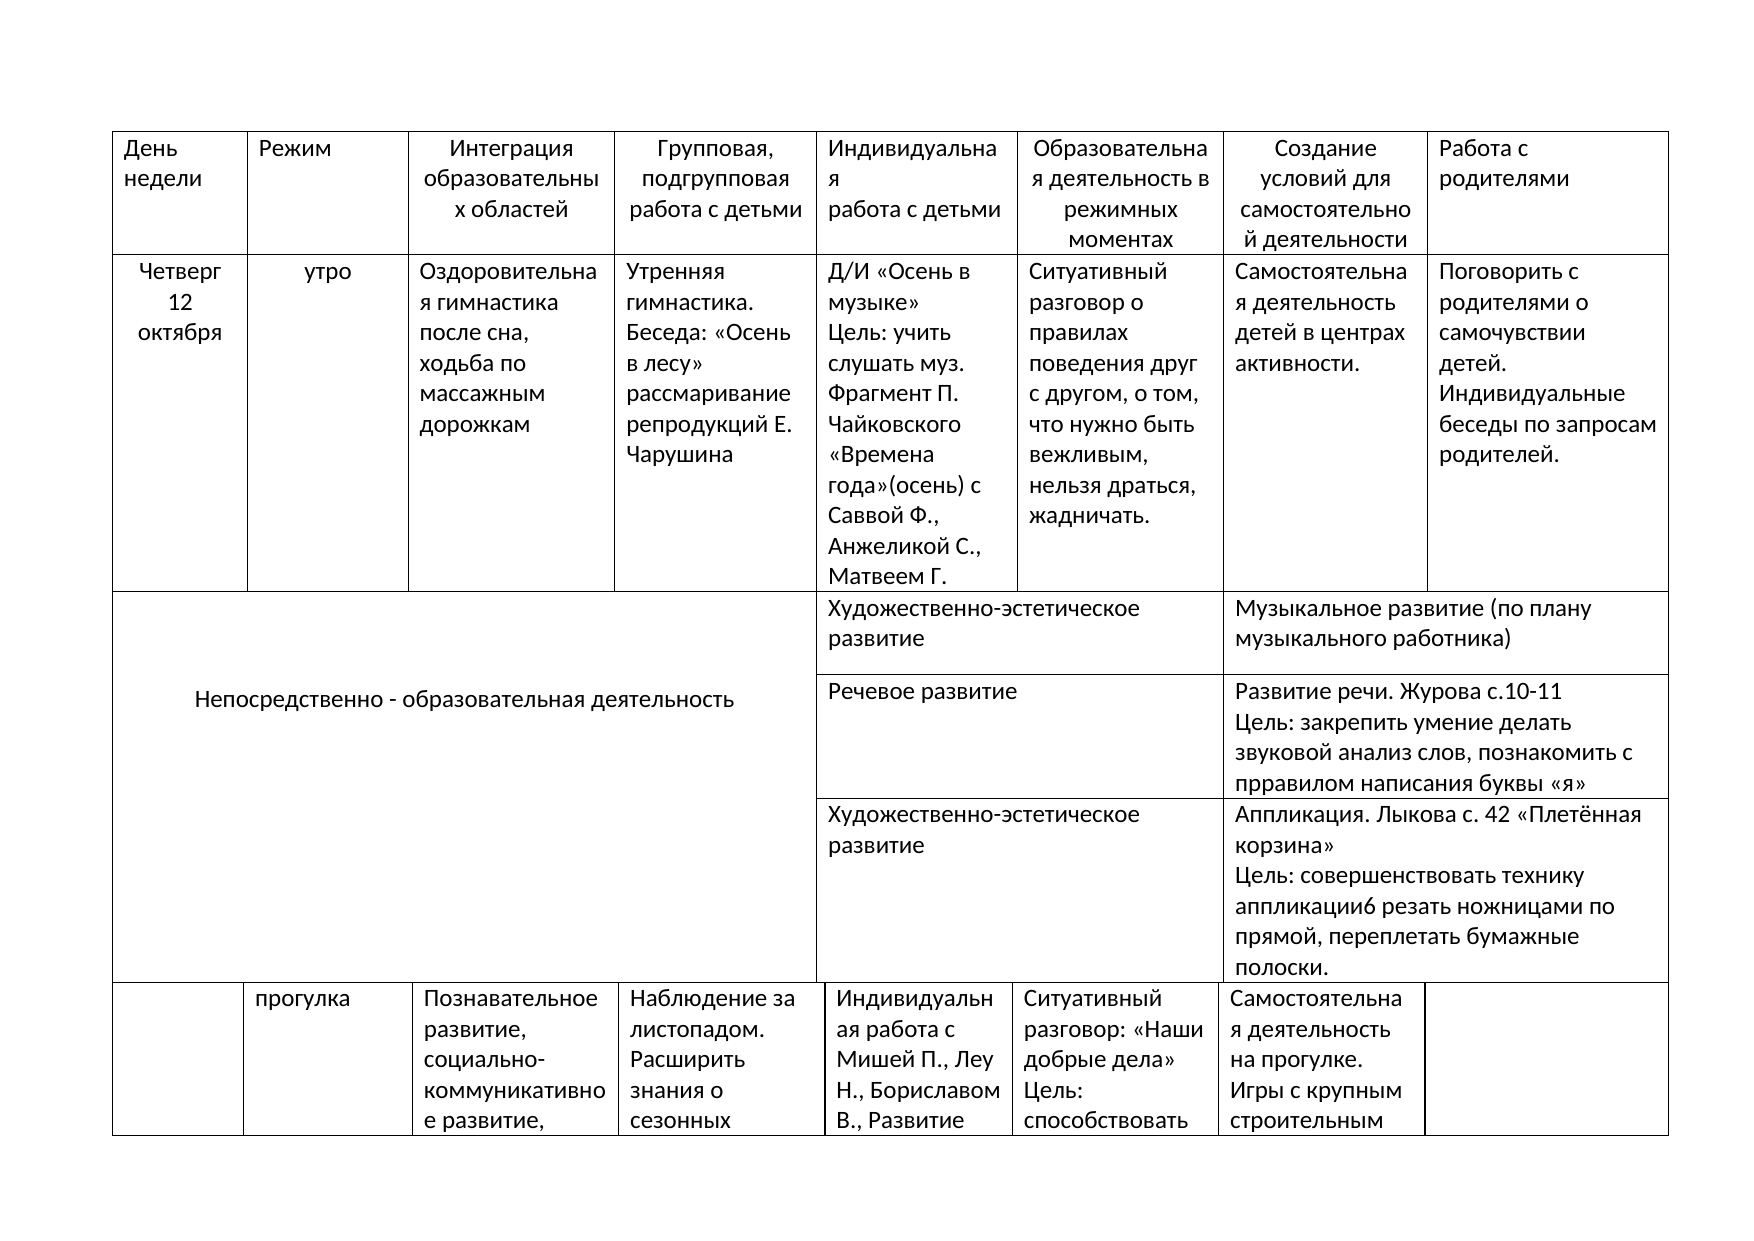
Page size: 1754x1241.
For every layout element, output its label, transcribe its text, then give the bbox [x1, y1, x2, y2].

table_cell Речевое развитие [817, 675, 1223, 797]
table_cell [1219, 983, 1424, 1135]
table_header День недели [113, 132, 247, 254]
table_cell Художественно-эстетическое развитие [817, 799, 1223, 982]
table_cell Непосредственно - образовательная деятельность [113, 592, 816, 982]
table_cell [619, 983, 824, 1135]
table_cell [413, 983, 618, 1135]
table_header Создание условий для самостоятельной деятельности [1224, 132, 1427, 254]
table_cell Художественно-эстетическое развитие [817, 592, 1223, 674]
table_header Индивидуальная работа с детьми [817, 132, 1017, 254]
table_cell Поговорить с родителями о самочувствии детей. Индивидуальные беседы по запросам родителей. [1428, 255, 1668, 591]
table_cell Развитие речи. Журова с.10-11 Цель: закрепить умение делать звуковой анализ слов, познакомить с прравилом написания буквы «я» [1224, 675, 1668, 797]
table_cell Музыкальное развитие (по плану музыкального работника) [1224, 592, 1668, 674]
table_cell утро [248, 255, 408, 591]
table_header Образовательная деятельность в режимных моментах [1018, 132, 1223, 254]
table_header Интеграция образовательных областей [409, 132, 614, 254]
table_header Работа с родителями [1428, 132, 1668, 254]
table_header Режим [248, 132, 408, 254]
table_cell Ситуативный разговор о правилах поведения друг с другом, о том, что нужно быть вежливым, нельзя драться, жадничать. [1018, 255, 1223, 591]
table_header Групповая, подгрупповая работа с детьми [615, 132, 816, 254]
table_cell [1013, 983, 1218, 1135]
table_cell Утренняя гимнастика. Беседа: «Осень в лесу» рассмаривание репродукций Е. Чарушина [615, 255, 816, 591]
table_cell Четверг 12 октября [113, 255, 247, 591]
table_cell прогулка [244, 983, 412, 1135]
table_cell [1426, 983, 1668, 1135]
table_cell Д/И «Осень в музыке» Цель: учить слушать муз. Фрагмент П. Чайковского «Времена года»(осень) с Саввой Ф., Анжеликой С., Матвеем Г. [817, 255, 1017, 591]
table_cell Аппликация. Лыкова с. 42 «Плетённая корзина» Цель: совершенствовать технику аппликации6 резать ножницами по прямой, переплетать бумажные полоски. [1224, 799, 1668, 982]
table_cell [113, 983, 243, 1135]
table_cell Самостоятельная деятельность детей в центрах активности. [1224, 255, 1427, 591]
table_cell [826, 983, 1012, 1135]
table_cell Оздоровительная гимнастика после сна, ходьба по массажным дорожкам [409, 255, 614, 591]
